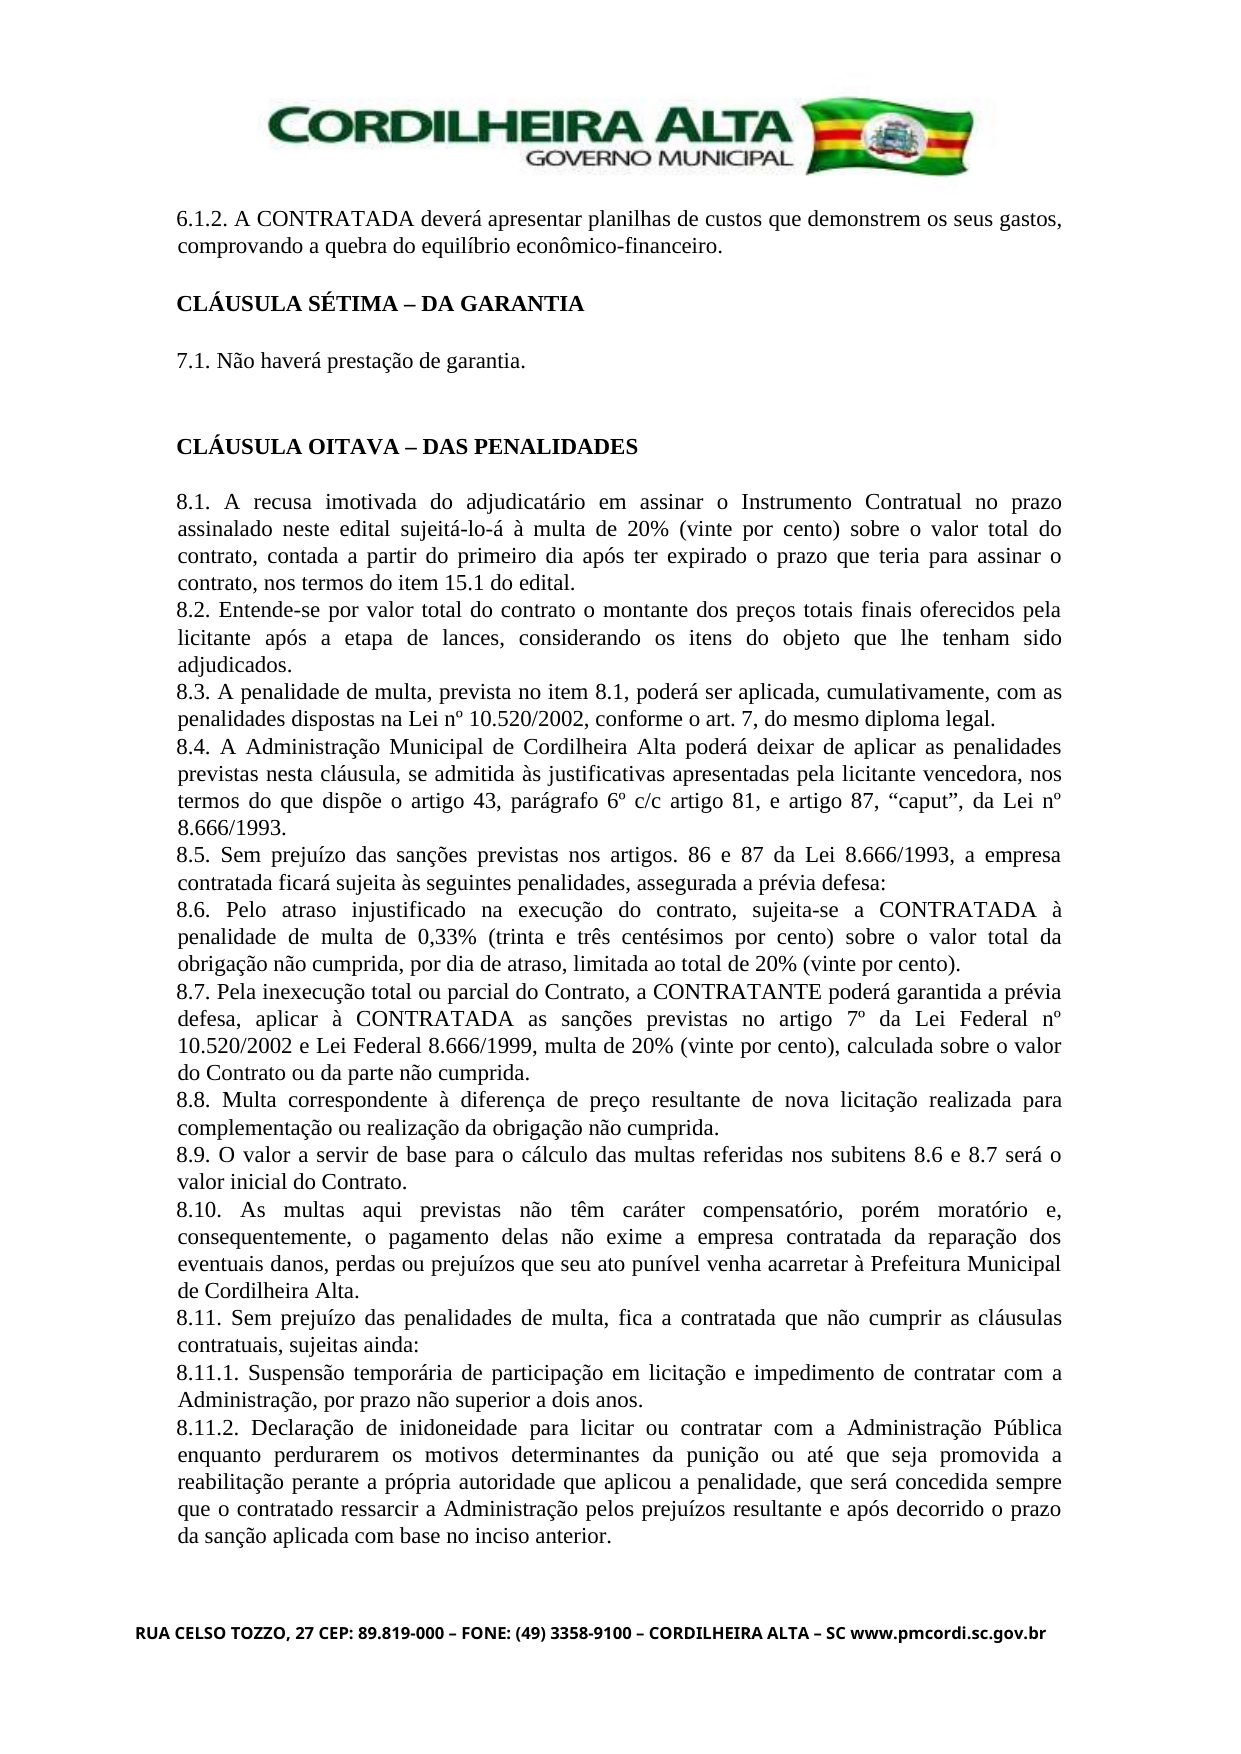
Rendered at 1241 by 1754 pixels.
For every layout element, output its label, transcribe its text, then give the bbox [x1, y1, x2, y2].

text 6.1.2. A CONTRATADA deverá apresentar planilhas de custos que demonstrem os seus gastos, comprovando a quebra do equilíbrio econômico-financeiro. [176, 205, 1063, 258]
text 8.2. Entende-se por valor total do contrato o montante dos preços totais finais oferecidos pela licitante após a etapa de lances, considerando os itens do objeto que lhe tenham sido adjudicados. [176, 597, 1063, 677]
subtitle CLÁUSULA OITAVA – DAS PENALIDADES [176, 433, 1063, 459]
text 8.3. A penalidade de multa, prevista no item 8.1, poderá ser aplicada, cumulativamente, com as penalidades dispostas na Lei nº 10.520/2002, conforme o art. 7, do mesmo diploma legal. [176, 678, 1063, 732]
text 8.6. Pelo atraso injustificado na execução do contrato, sujeita-se a CONTRATADA à penalidade de multa de 0,33% (trinta e três centésimos por cento) sobre o valor total da obrigação não cumprida, por dia de atraso, limitada ao total de 20% (vinte por cento). [176, 896, 1063, 977]
text 8.10. As multas aqui previstas não têm caráter compensatório, porém moratório e, consequentemente, o pagamento delas não exime a empresa contratada da reparação dos eventuais danos, perdas ou prejuízos que seu ato punível venha acarretar à Prefeitura Municipal de Cordilheira Alta. [176, 1196, 1063, 1303]
text 8.9. O valor a servir de base para o cálculo das multas referidas nos subitens 8.6 e 8.7 será o valor inicial do Contrato. [176, 1141, 1063, 1194]
text 8.5. Sem prejuízo das sanções previstas nos artigos. 86 e 87 da Lei 8.666/1993, a empresa contratada ficará sujeita às seguintes penalidades, assegurada a prévia defesa: [176, 842, 1063, 895]
text 8.8. Multa correspondente à diferença de preço resultante de nova licitação realizada para complementação ou realização da obrigação não cumprida. [176, 1087, 1063, 1140]
text CLÁUSULA SÉTIMA – DA GARANTIA [176, 290, 1063, 316]
text 8.11.1. Suspensão temporária de participação em licitação e impedimento de contratar com a Administração, por prazo não superior a dois anos. [176, 1359, 1063, 1412]
text 8.11.2. Declaração de inidoneidade para licitar ou contratar com a Administração Pública enquanto perdurarem os motivos determinantes da punição ou até que seja promovida a reabilitação perante a própria autoridade que aplicou a penalidade, que será concedida sempre que o contratado ressarcir a Administração pelos prejuízos resultante e após decorrido o prazo da sanção aplicada com base no inciso anterior. [176, 1414, 1063, 1548]
text 8.1. A recusa imotivada do adjudicatário em assinar o Instrumento Contratual no prazo assinalado neste edital sujeitá-lo-á à multa de 20% (vinte por cento) sobre o valor total do contrato, contada a partir do primeiro dia após ter expirado o prazo que teria para assinar o contrato, nos termos do item 15.1 do edital. [176, 488, 1063, 595]
text 8.7. Pela inexecução total ou parcial do Contrato, a CONTRATANTE poderá garantida a prévia defesa, aplicar à CONTRATADA as sanções previstas no artigo 7º da Lei Federal nº 10.520/2002 e Lei Federal 8.666/1999, multa de 20% (vinte por cento), calculada sobre o valor do Contrato ou da parte não cumprida. [176, 978, 1063, 1085]
text 7.1. Não haverá prestação de garantia. [176, 347, 1063, 373]
text 8.11. Sem prejuízo das penalidades de multa, fica a contratada que não cumprir as cláusulas contratuais, sujeitas ainda: [176, 1304, 1063, 1358]
text 8.4. A Administração Municipal de Cordilheira Alta poderá deixar de aplicar as penalidades previstas nesta cláusula, se admitida às justificativas apresentadas pela licitante vencedora, nos termos do que dispõe o artigo 43, parágrafo 6º c/c artigo 81, e artigo 87, “caput”, da Lei nº 8.666/1993. [176, 733, 1063, 840]
picture [245, 73, 997, 201]
